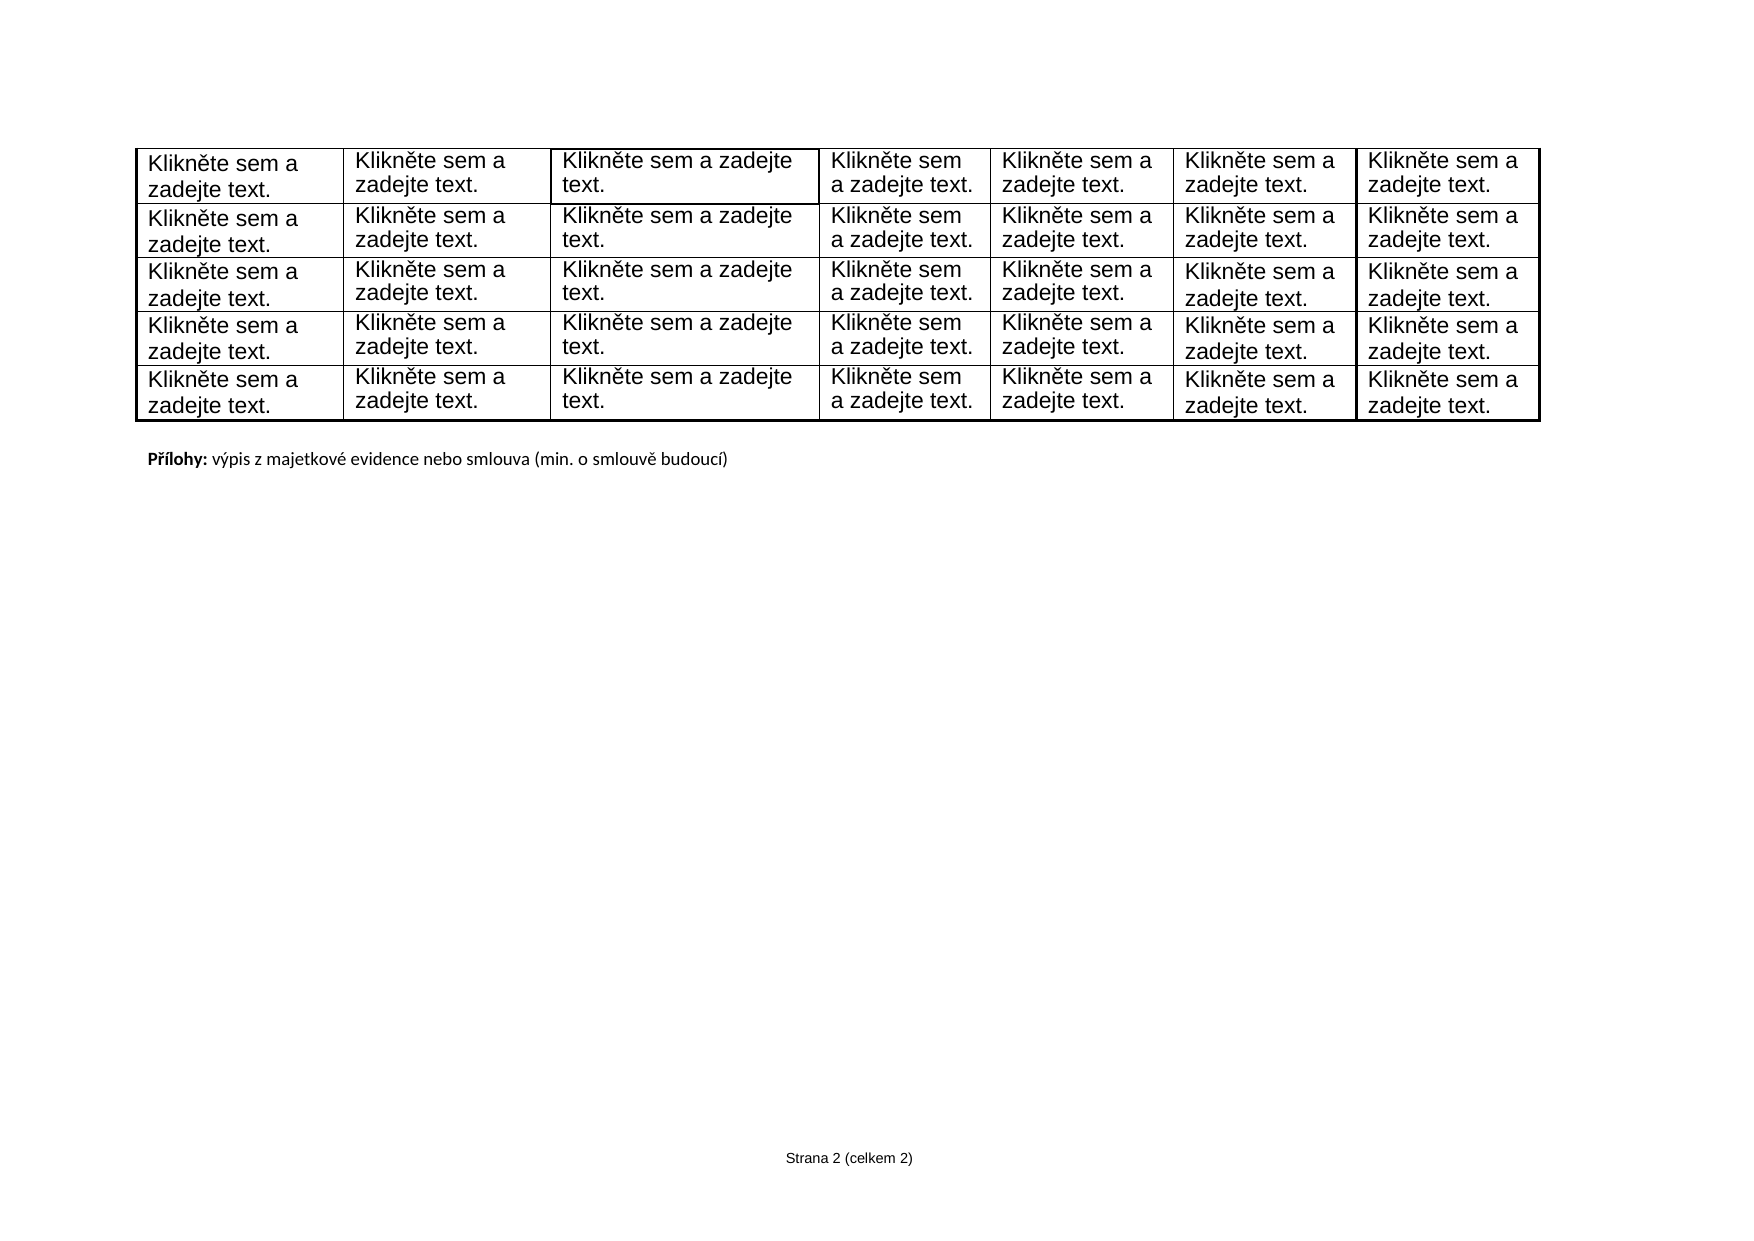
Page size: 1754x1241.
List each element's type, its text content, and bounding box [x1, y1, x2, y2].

text Přílohy: výpis z majetkové evidence nebo smlouva (min. o smlouvě budoucí) [148, 447, 1551, 470]
